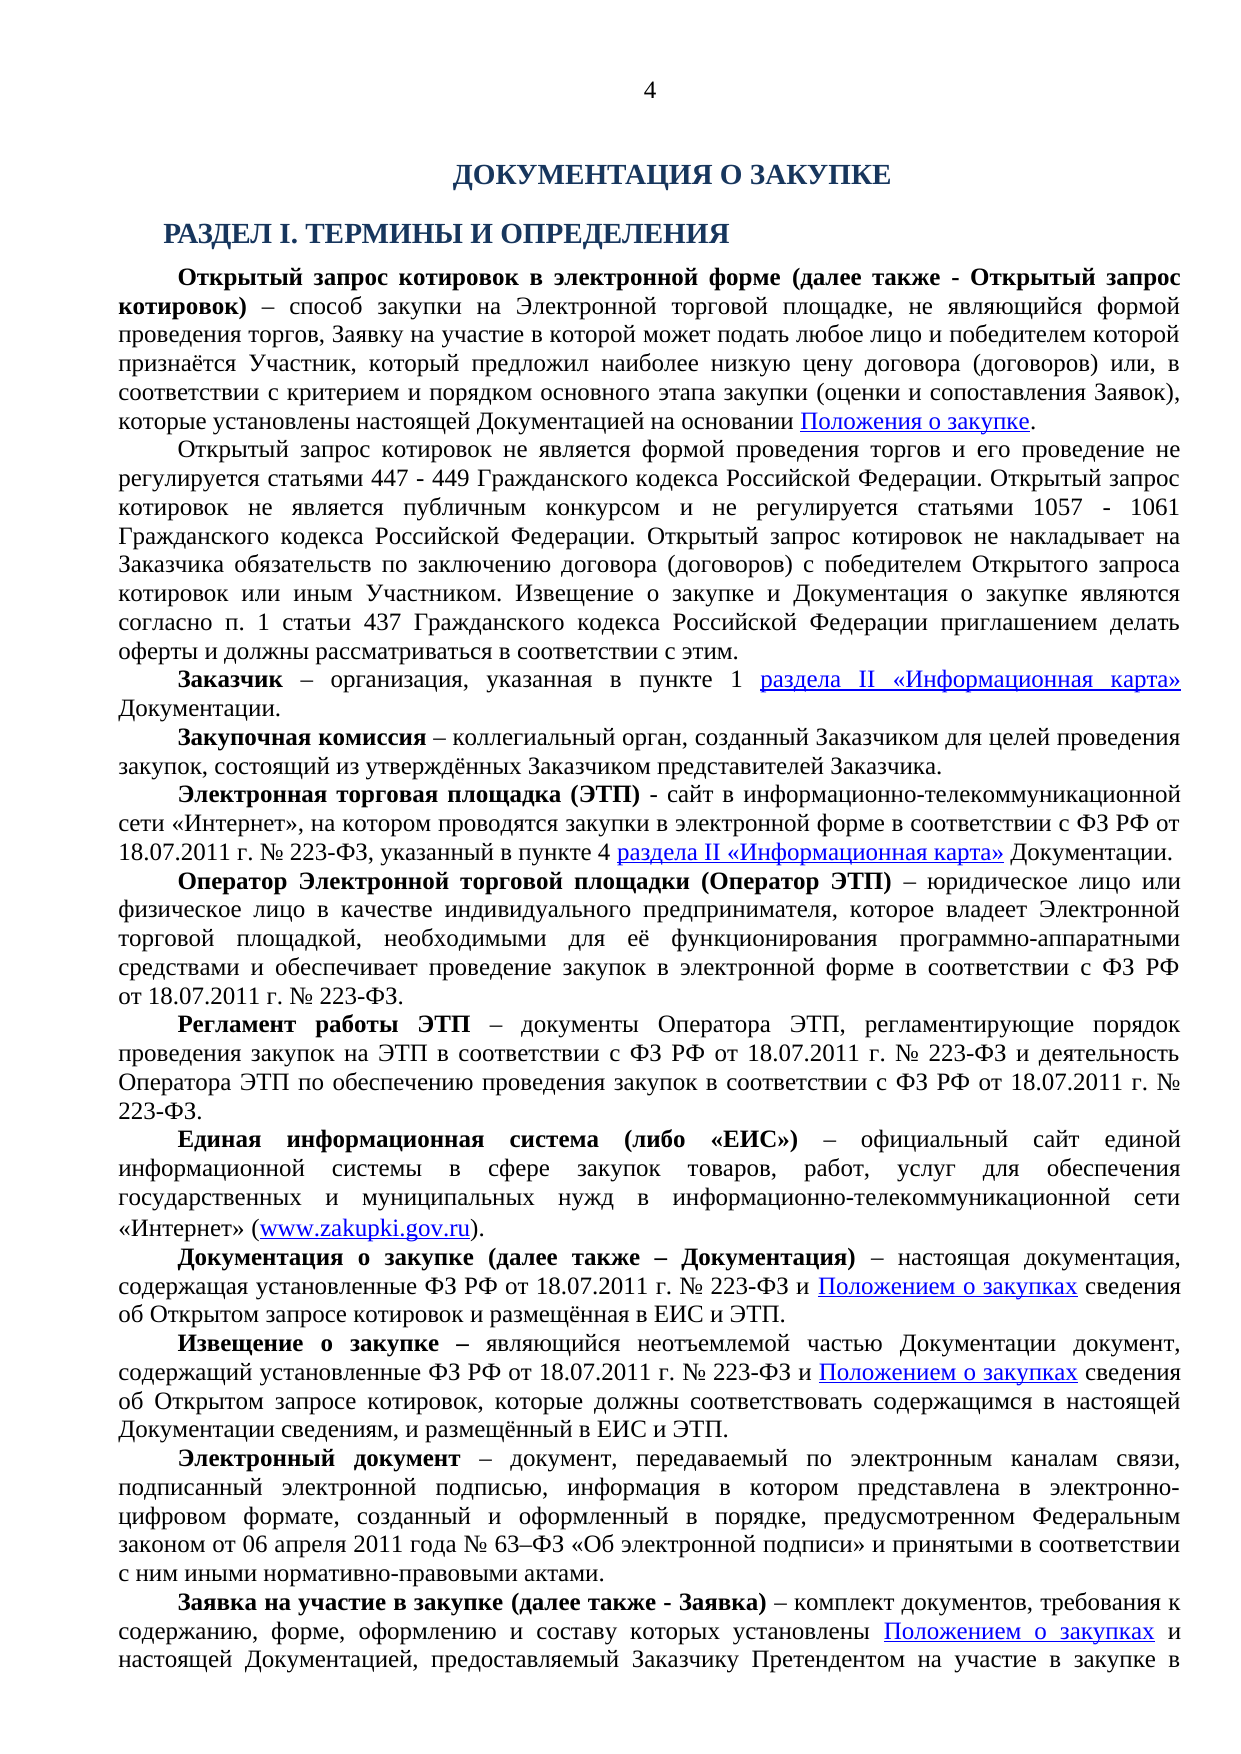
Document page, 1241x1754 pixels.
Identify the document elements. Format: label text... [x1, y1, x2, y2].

text Документация о закупке (далее также – Документация) – настоящая документация, содержащая установленные ФЗ РФ от 18.07.2011 г. № 223-ФЗ и Положением о закупках сведения об Открытом запросе котировок и размещённая в ЕИС и ЭТП. [118, 1242, 1181, 1328]
text Закупочная комиссия – коллегиальный орган, созданный Заказчиком для целей проведения закупок, состоящий из утверждённых Заказчиком представителей Заказчика. [118, 722, 1181, 779]
text Оператор Электронной торговой площадки (Оператор ЭТП) – юридическое лицо или физическое лицо в качестве индивидуального предпринимателя, которое владеет Электронной торговой площадкой, необходимыми для её функционирования программно-аппаратными средствами и обеспечивает проведение закупок в электронной форме в соответствии с ФЗ РФ от 18.07.2011 г. № 223-ФЗ. [118, 866, 1181, 1009]
text Открытый запрос котировок не является формой проведения торгов и его проведение не регулируется статьями 447 - 449 Гражданского кодекса Российской Федерации. Открытый запрос котировок не является публичным конкурсом и не регулируется статьями 1057 - 1061 Гражданского кодекса Российской Федерации. Открытый запрос котировок не накладывает на Заказчика обязательств по заключению договора (договоров) с победителем Открытого запроса котировок или иным Участником. Извещение о закупке и Документация о закупке являются согласно п. 1 статьи 437 Гражданского кодекса Российской Федерации приглашением делать оферты и должны рассматриваться в соответствии с этим. [118, 434, 1181, 664]
text Единая информационная система (либо «ЕИС») – официальный сайт единой информационной системы в сфере закупок товаров, работ, услуг для обеспечения государственных и муниципальных нужд в информационно-телекоммуникационной сети «Интернет» (www.zakupki.gov.ru). [118, 1124, 1181, 1242]
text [118, 1587, 1181, 1673]
subtitle РАЗДЕЛ I. ТЕРМИНЫ И ОПРЕДЕЛЕНИЯ [163, 216, 1181, 249]
text Открытый запрос котировок в электронной форме (далее также - Открытый запрос котировок) – способ закупки на Электронной торговой площадке, не являющийся формой проведения торгов, Заявку на участие в которой может подать любое лицо и победителем которой признаётся Участник, который предложил наиболее низкую цену договора (договоров) или, в соответствии с критерием и порядком основного этапа закупки (оценки и сопоставления Заявок), которые установлены настоящей Документацией на основании Положения о закупке. [118, 262, 1181, 434]
subtitle ДОКУМЕНТАЦИЯ О ЗАКУПКЕ [163, 157, 1181, 191]
text Извещение о закупке – являющийся неотъемлемой частью Документации документ, содержащий установленные ФЗ РФ от 18.07.2011 г. № 223-ФЗ и Положением о закупках сведения об Открытом запросе котировок, которые должны соответствовать содержащимся в настоящей Документации сведениям, и размещённый в ЕИС и ЭТП. [118, 1328, 1181, 1443]
text Заказчик – организация, указанная в пункте 1 раздела II «Информационная карта» Документации. [118, 664, 1181, 722]
text Регламент работы ЭТП – документы Оператора ЭТП, регламентирующие порядок проведения закупок на ЭТП в соответствии с ФЗ РФ от 18.07.2011 г. № 223-ФЗ и деятельность Оператора ЭТП по обеспечению проведения закупок в соответствии с ФЗ РФ от 18.07.2011 г. № 223-ФЗ. [118, 1009, 1181, 1124]
text Электронная торговая площадка (ЭТП) - сайт в информационно-телекоммуникационной сети «Интернет», на котором проводятся закупки в электронной форме в соответствии с ФЗ РФ от 18.07.2011 г. № 223-ФЗ, указанный в пункте 4 раздела II «Информационная карта» Документации. [118, 779, 1181, 866]
text Электронный документ – документ, передаваемый по электронным каналам связи, подписанный электронной подписью, информация в котором представлена в электронно-цифровом формате, созданный и оформленный в порядке, предусмотренном Федеральным законом от 06 апреля 2011 года № 63–ФЗ «Об электронной подписи» и принятыми в соответствии с ним иными нормативно-правовыми актами. [118, 1443, 1181, 1587]
